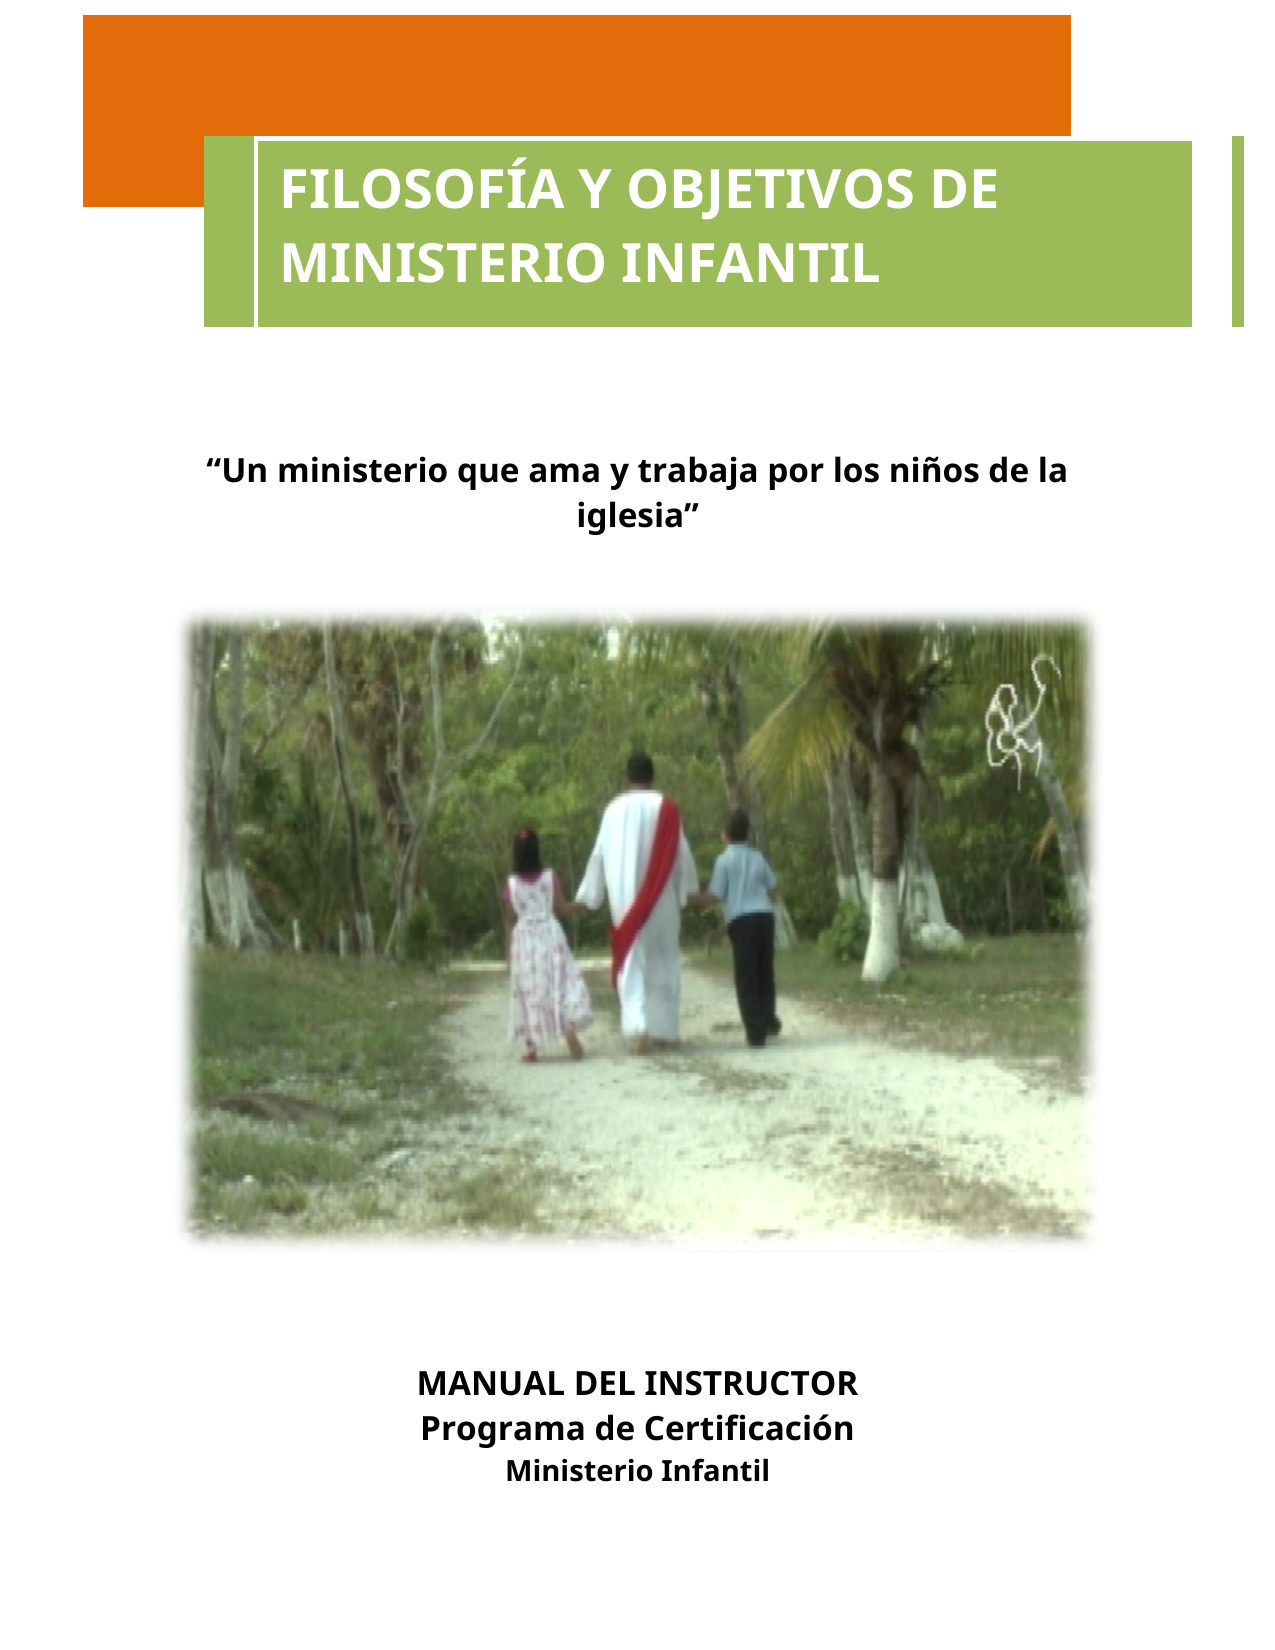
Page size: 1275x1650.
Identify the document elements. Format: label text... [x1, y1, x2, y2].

text Programa de Certificación [150, 1405, 1125, 1450]
picture [202, 634, 1076, 1225]
text MANUAL DEL INSTRUCTOR [150, 1359, 1125, 1405]
text “Un ministerio que ama y trabaja por los niños de la iglesia” [150, 447, 1125, 537]
text Ministerio Infantil [150, 1450, 1125, 1490]
